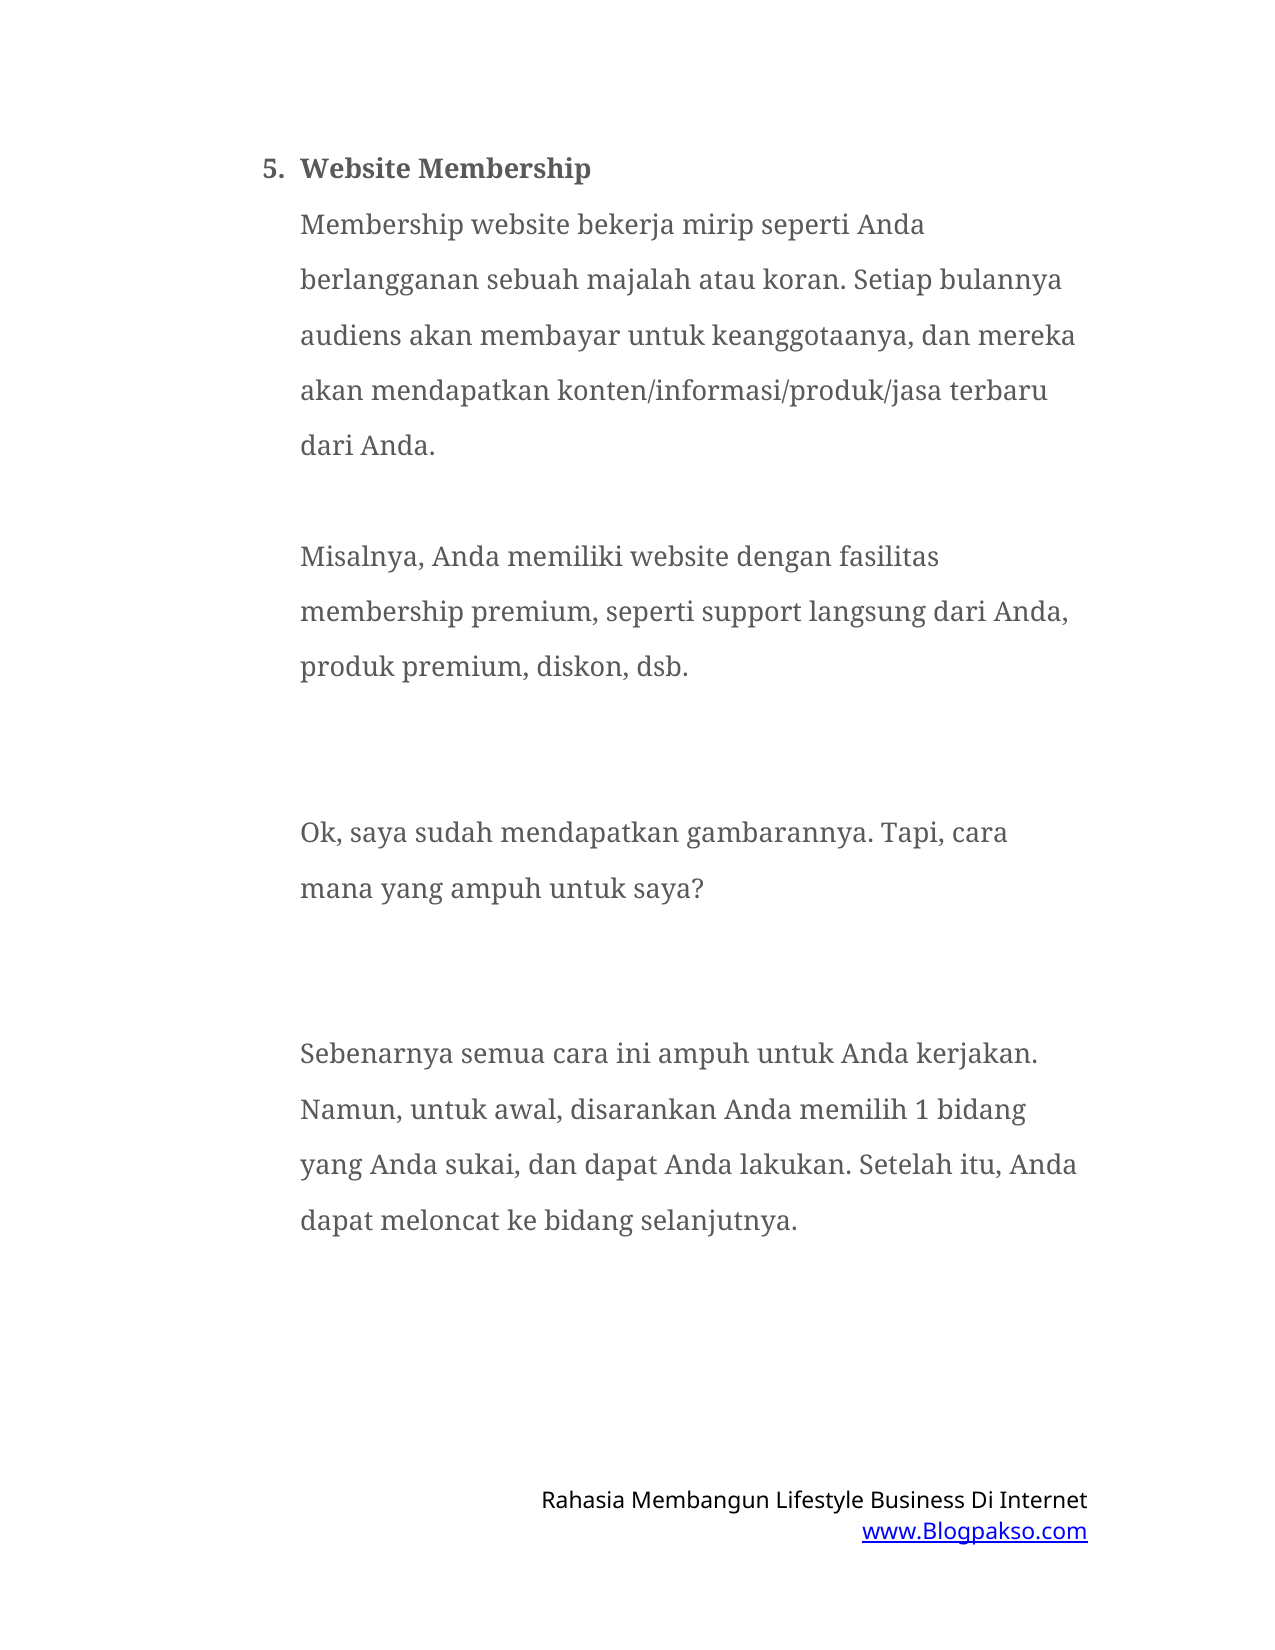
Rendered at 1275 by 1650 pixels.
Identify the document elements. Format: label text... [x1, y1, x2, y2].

list Website Membership [262, 150, 1087, 187]
text Ok, saya sudah mendapatkan gambarannya. Tapi, cara mana yang ampuh untuk saya? [300, 814, 1087, 906]
text Membership website bekerja mirip seperti Anda berlangganan sebuah majalah atau koran. Setiap bulannya audiens akan membayar untuk keanggotaanya, dan mereka akan mendapatkan konten/informasi/produk/jasa terbaru dari Anda. [300, 205, 1087, 463]
text Sebenarnya semua cara ini ampuh untuk Anda kerjakan. Namun, untuk awal, disarankan Anda memilih 1 bidang yang Anda sukai, dan dapat Anda lakukan. Setelah itu, Anda dapat meloncat ke bidang selanjutnya. [300, 1035, 1087, 1238]
text Misalnya, Anda memiliki website dengan fasilitas membership premium, seperti support langsung dari Anda, produk premium, diskon, dsb. [300, 537, 1087, 685]
